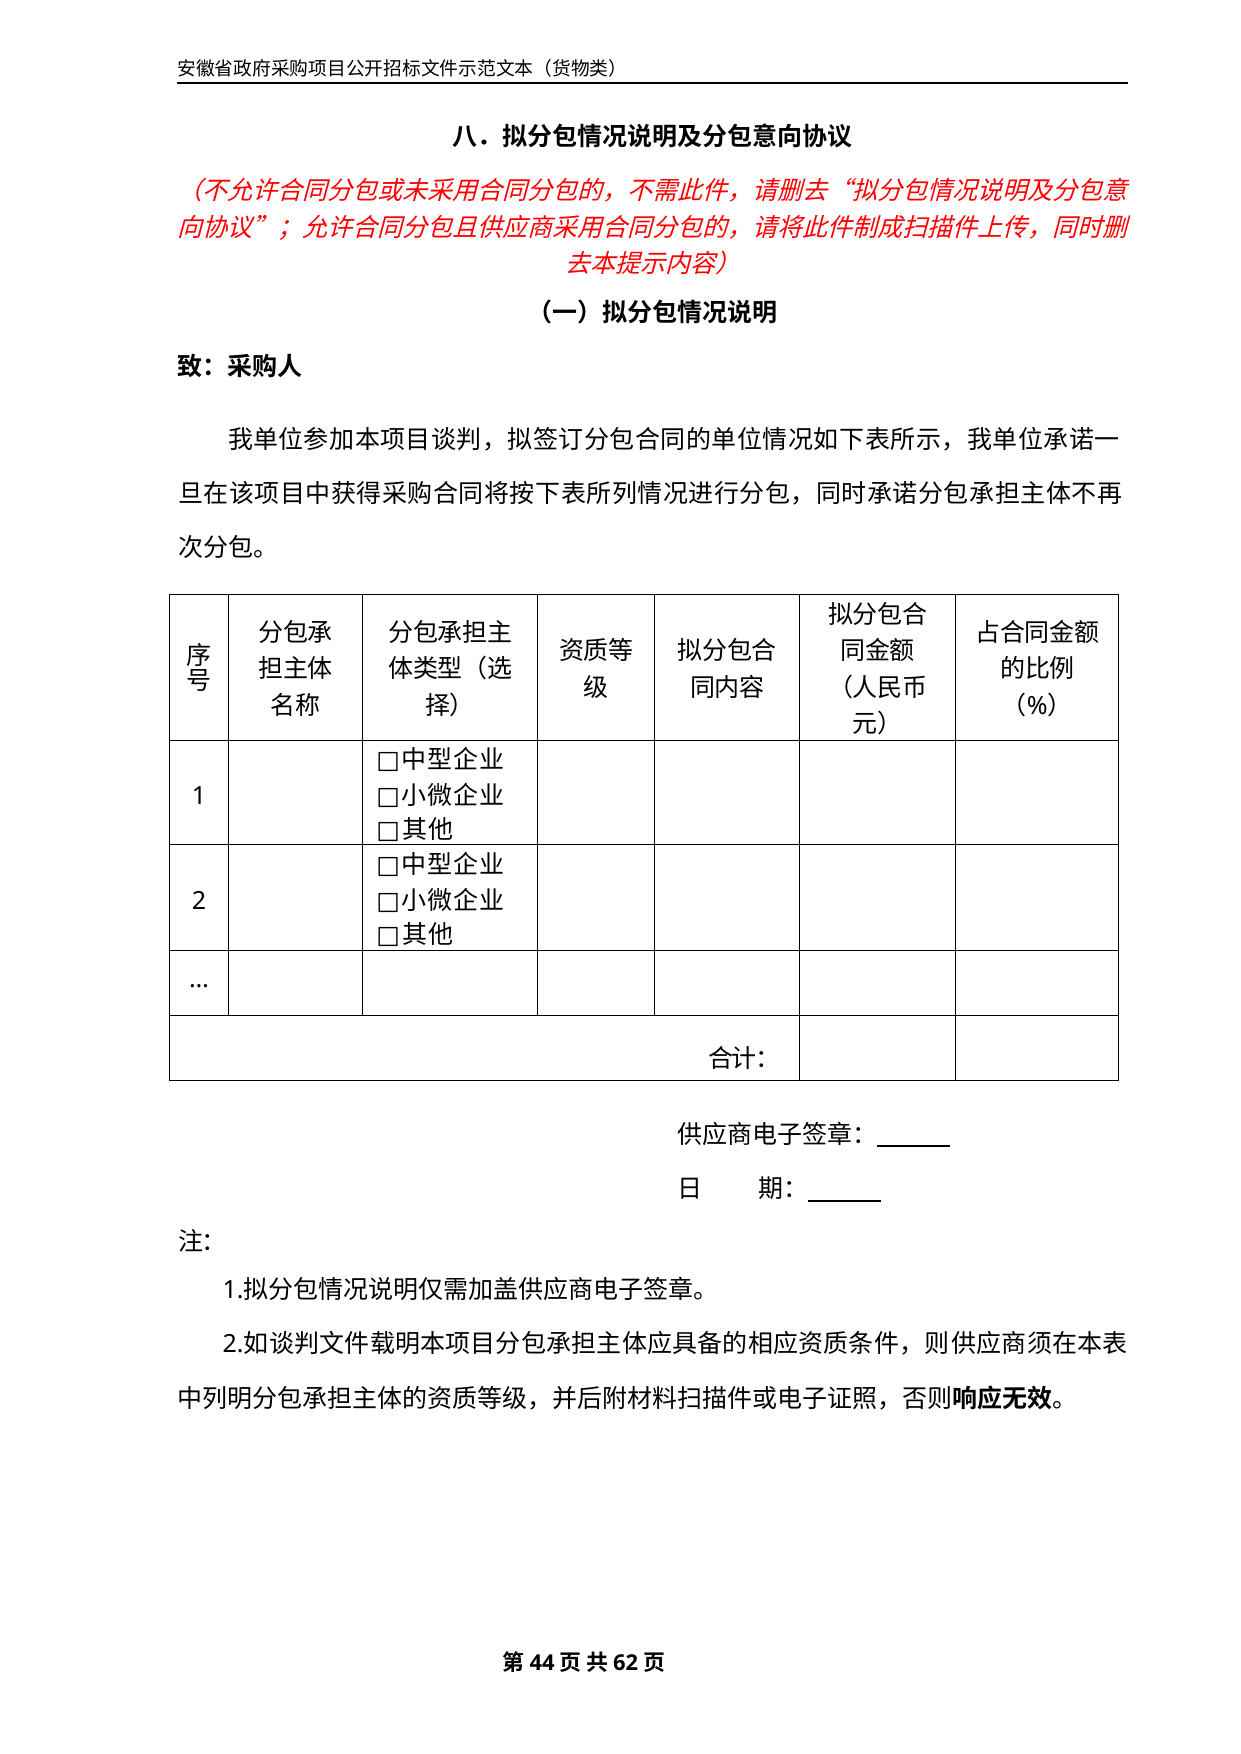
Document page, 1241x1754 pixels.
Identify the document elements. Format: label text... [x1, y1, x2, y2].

table_header 序号 [170, 595, 228, 739]
table_cell [229, 845, 362, 950]
table_cell [956, 845, 1118, 950]
table_cell [538, 741, 654, 844]
table_header 拟分包合同金额（人民币元） [800, 595, 955, 739]
table_cell □中型企业 □小微企业 □其他 [363, 741, 537, 844]
table_header 分包承担主体类型（选择） [363, 595, 537, 739]
text 致：采购人 [177, 346, 1128, 383]
table_cell 合计： [170, 1016, 799, 1080]
table_cell [229, 951, 362, 1015]
text 日 期： [177, 1169, 1128, 1205]
table_cell [538, 951, 654, 1015]
table_cell [655, 845, 799, 950]
table_cell [800, 951, 955, 1015]
table_cell [956, 951, 1118, 1015]
text 1.拟分包情况说明仅需加盖供应商电子签章。 [177, 1269, 1128, 1306]
table_cell [800, 1016, 955, 1080]
table_cell … [170, 951, 228, 1015]
text （不允许合同分包或未采用合同分包的，不需此件，请删去“拟分包情况说明及分包意向协议”；允许合同分包且供应商采用合同分包的，请将此件制成扫描件上传，同时删去本提示内容） [177, 171, 1128, 279]
table_cell □中型企业 □小微企业 □其他 [363, 845, 537, 950]
table_cell [538, 845, 654, 950]
table_cell [229, 741, 362, 844]
table_header 分包承担主体名称 [229, 595, 362, 739]
table_cell 2 [170, 845, 228, 950]
table_header 拟分包合同内容 [655, 595, 799, 739]
table_cell [363, 951, 537, 1015]
table_header 占合同金额的比例（%） [956, 595, 1118, 739]
text 八．拟分包情况说明及分包意向协议 [177, 116, 1128, 153]
table_header 资质等级 [538, 595, 654, 739]
text （一）拟分包情况说明 [177, 292, 1128, 328]
table_cell [956, 1016, 1118, 1080]
text 我单位参加本项目谈判，拟签订分包合同的单位情况如下表所示，我单位承诺一旦在该项目中获得采购合同将按下表所列情况进行分包，同时承诺分包承担主体不再次分包。 [178, 419, 1122, 564]
table_cell [655, 741, 799, 844]
table_cell [655, 951, 799, 1015]
text 注： [178, 1223, 1128, 1257]
table_cell [800, 741, 955, 844]
table_cell 1 [170, 741, 228, 844]
table_cell [800, 845, 955, 950]
text 2.如谈判文件载明本项目分包承担主体应具备的相应资质条件，则供应商须在本表中列明分包承担主体的资质等级，并后附材料扫描件或电子证照，否则响应无效。 [177, 1324, 1128, 1414]
text 供应商电子签章： [177, 1114, 1128, 1151]
table_cell [956, 741, 1118, 844]
